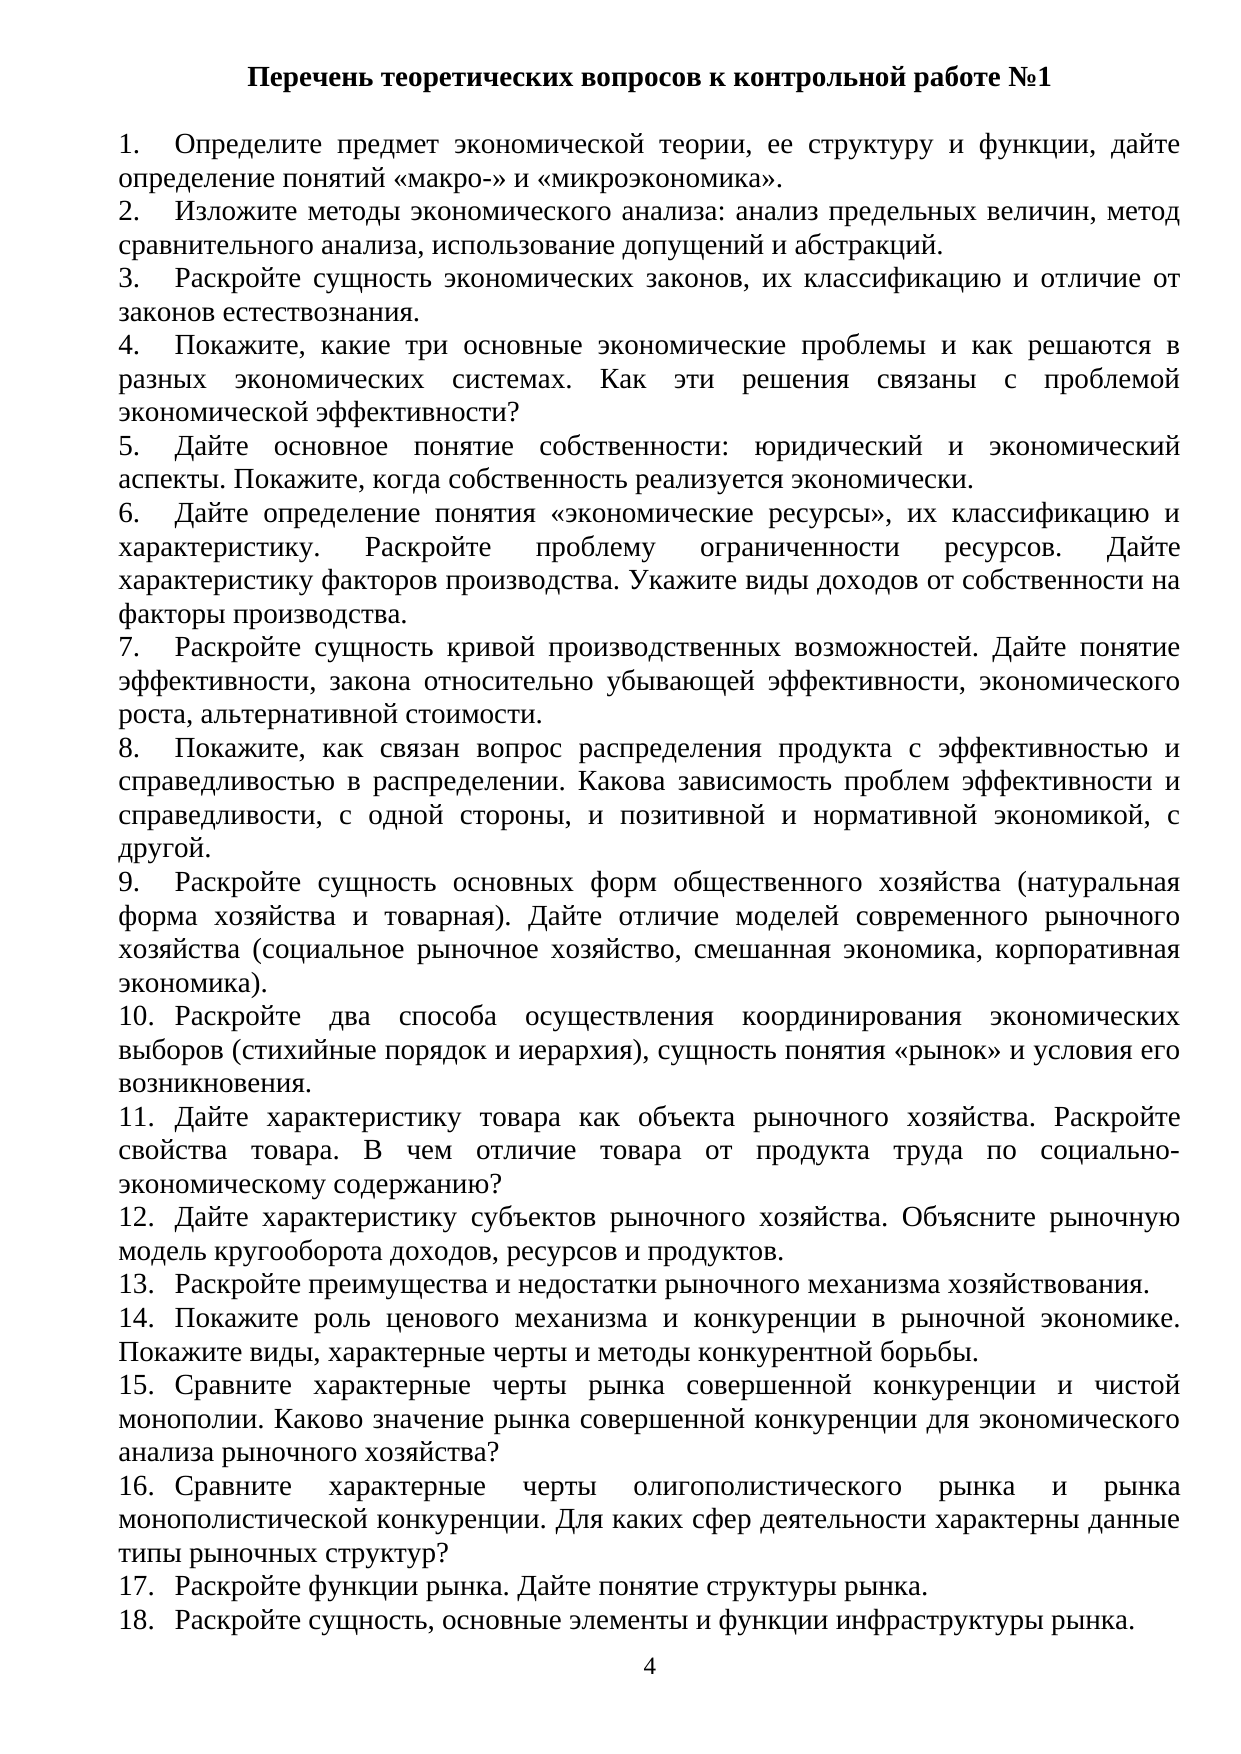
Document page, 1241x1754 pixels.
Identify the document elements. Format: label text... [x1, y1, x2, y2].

list Изложите методы экономического анализа: анализ предельных величин, метод сравнительного анализа, использование допущений и абстракций. [118, 193, 1181, 260]
list Покажите, как связан вопрос распределения продукта с эффективностью и справедливостью в распределении. Какова зависимость проблем эффективности и справедливости, с одной стороны, и позитивной и нормативной экономикой, с другой. [118, 730, 1181, 864]
list Раскройте сущность экономических законов, их классификацию и отличие от законов естествознания. [118, 260, 1181, 327]
list Раскройте функции рынка. Дайте понятие структуры рынка. [118, 1568, 1181, 1602]
list Раскройте сущность основных форм общественного хозяйства (натуральная форма хозяйства и товарная). Дайте отличие моделей современного рыночного хозяйства (социальное рыночное хозяйство, смешанная экономика, корпоративная экономика). [118, 864, 1181, 998]
list Покажите, какие три основные экономические проблемы и как решаются в разных экономических системах. Как эти решения связаны с проблемой экономической эффективности? [118, 327, 1181, 428]
list Сравните характерные черты олигополистического рынка и рынка монополистической конкуренции. Для каких сфер деятельности характерны данные типы рыночных структур? [118, 1468, 1181, 1568]
list Раскройте два способа осуществления координирования экономических выборов (стихийные порядок и иерархия), сущность понятия «рынок» и условия его возникновения. [118, 998, 1181, 1099]
list Дайте основное понятие собственности: юридический и экономический аспекты. Покажите, когда собственность реализуется экономически. [118, 428, 1181, 495]
list Раскройте сущность, основные элементы и функции инфраструктуры рынка. [118, 1602, 1181, 1636]
list Дайте определение понятия «экономические ресурсы», их классификацию и характеристику. Раскройте проблему ограниченности ресурсов. Дайте характеристику факторов производства. Укажите виды доходов от собственности на факторы производства. [118, 495, 1181, 629]
list Покажите роль ценового механизма и конкуренции в рыночной экономике. Покажите виды, характерные черты и методы конкурентной борьбы. [118, 1300, 1181, 1367]
list Раскройте преимущества и недостатки рыночного механизма хозяйствования. [118, 1267, 1181, 1300]
list Дайте характеристику субъектов рыночного хозяйства. Объясните рыночную модель кругооборота доходов, ресурсов и продуктов. [118, 1199, 1181, 1267]
list Определите предмет экономической теории, ее структуру и функции, дайте определение понятий «макро-» и «микроэкономика». [118, 126, 1181, 193]
text Перечень теоретических вопросов к контрольной работе №1 [118, 59, 1181, 93]
list Сравните характерные черты рынка совершенной конкуренции и чистой монополии. Каково значение рынка совершенной конкуренции для экономического анализа рыночного хозяйства? [118, 1367, 1181, 1468]
list Дайте характеристику товара как объекта рыночного хозяйства. Раскройте свойства товара. В чем отличие товара от продукта труда по социально-экономическому содержанию? [118, 1099, 1181, 1199]
list Раскройте сущность кривой производственных возможностей. Дайте понятие эффективности, закона относительно убывающей эффективности, экономического роста, альтернативной стоимости. [118, 629, 1181, 730]
